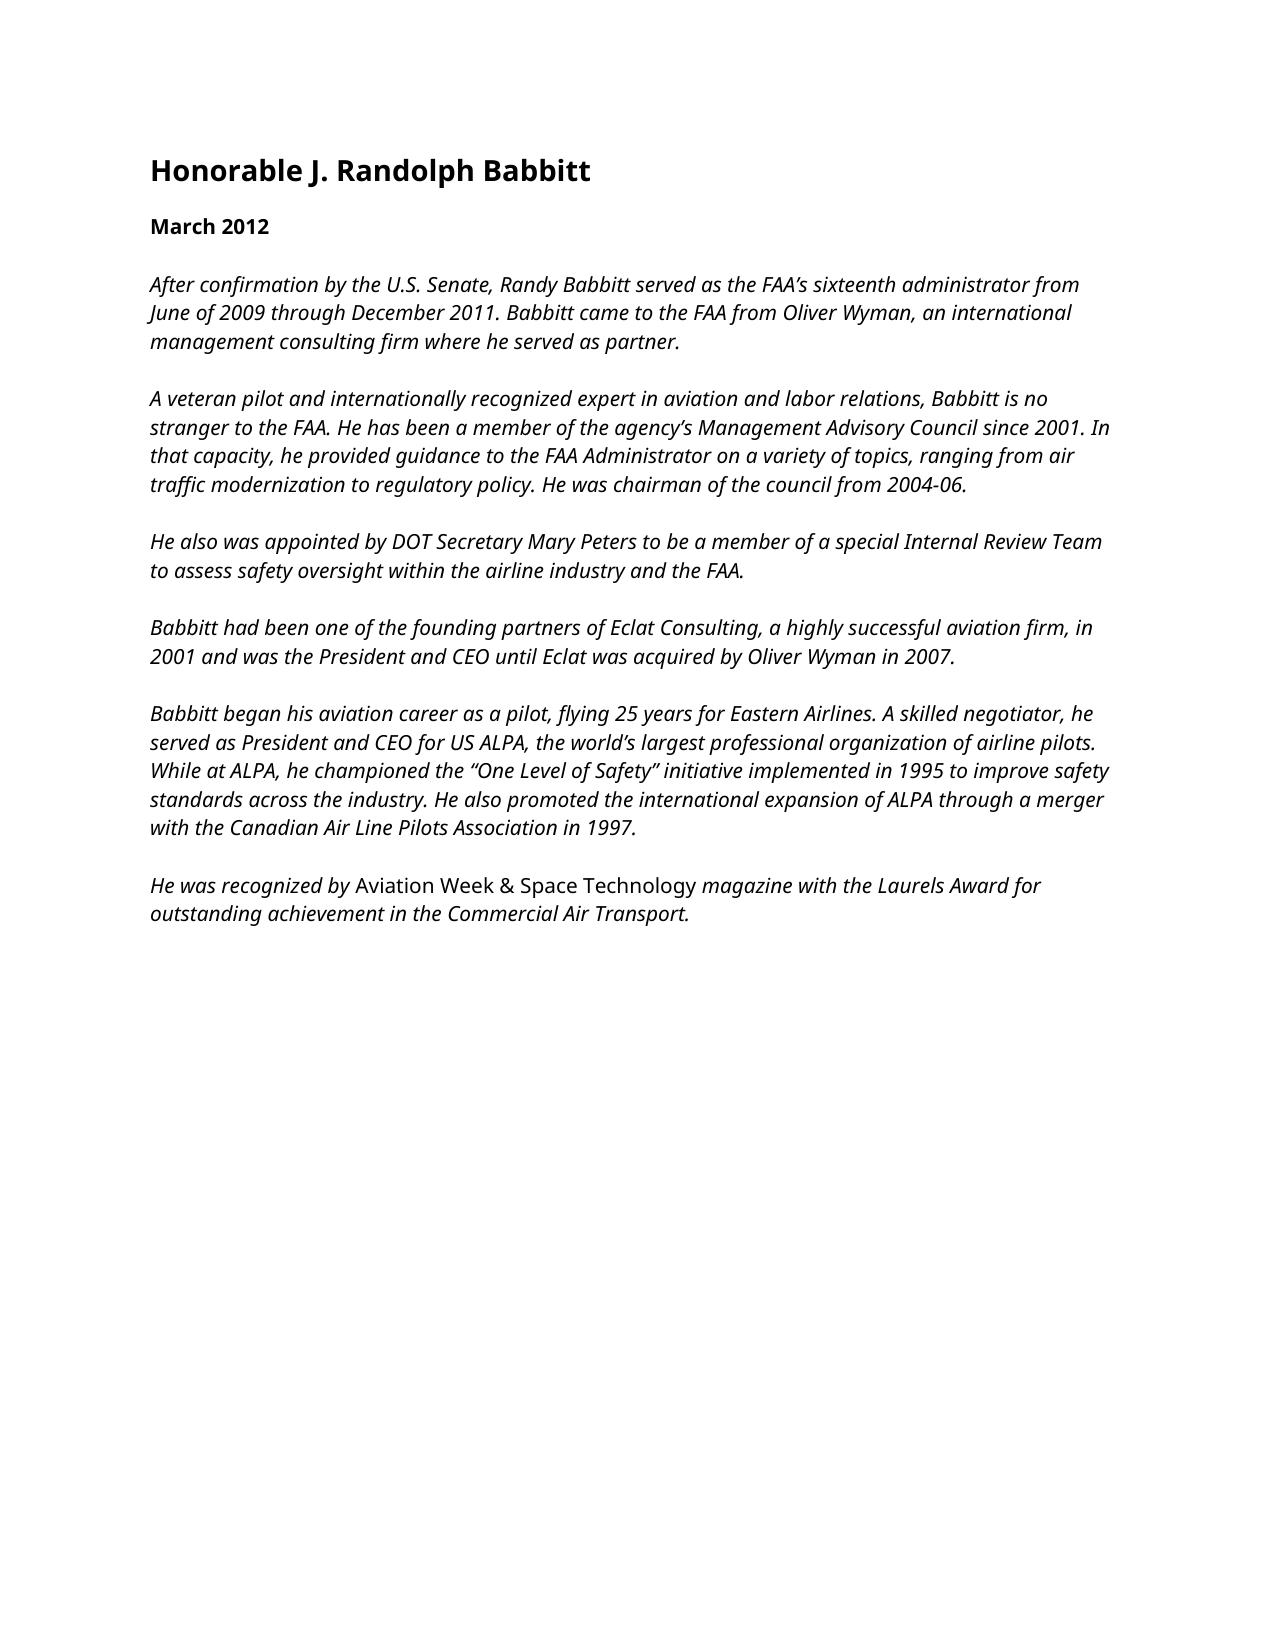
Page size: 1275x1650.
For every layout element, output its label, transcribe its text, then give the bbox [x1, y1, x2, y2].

text A veteran pilot and internationally recognized expert in aviation and labor relations, Babbitt is no stranger to the FAA. He has been a member of the agency’s Management Advisory Council since 2001. In that capacity, he provided guidance to the FAA Administrator on a variety of topics, ranging from air traffic modernization to regulatory policy. He was chairman of the council from 2004-06. [150, 384, 1125, 498]
text After confirmation by the U.S. Senate, Randy Babbitt served as the FAA’s sixteenth administrator from June of 2009 through December 2011. Babbitt came to the FAA from Oliver Wyman, an international management consulting firm where he served as partner. [150, 270, 1125, 355]
text Babbitt began his aviation career as a pilot, flying 25 years for Eastern Airlines. A skilled negotiator, he served as President and CEO for US ALPA, the world’s largest professional organization of airline pilots. While at ALPA, he championed the “One Level of Safety” initiative implemented in 1995 to improve safety standards across the industry. He also promoted the international expansion of ALPA through a merger with the Canadian Air Line Pilots Association in 1997. [150, 699, 1125, 842]
text Honorable J. Randolph Babbitt [150, 150, 1125, 190]
text He was recognized by Aviation Week & Space Technology magazine with the Laurels Award for outstanding achievement in the Commercial Air Transport. [150, 871, 1125, 928]
text Babbitt had been one of the founding partners of Eclat Consulting, a highly successful aviation firm, in 2001 and was the President and CEO until Eclat was acquired by Oliver Wyman in 2007. [150, 613, 1125, 670]
text March 2012 [150, 212, 1125, 241]
text He also was appointed by DOT Secretary Mary Peters to be a member of a special Internal Review Team to assess safety oversight within the airline industry and the FAA. [150, 527, 1125, 584]
